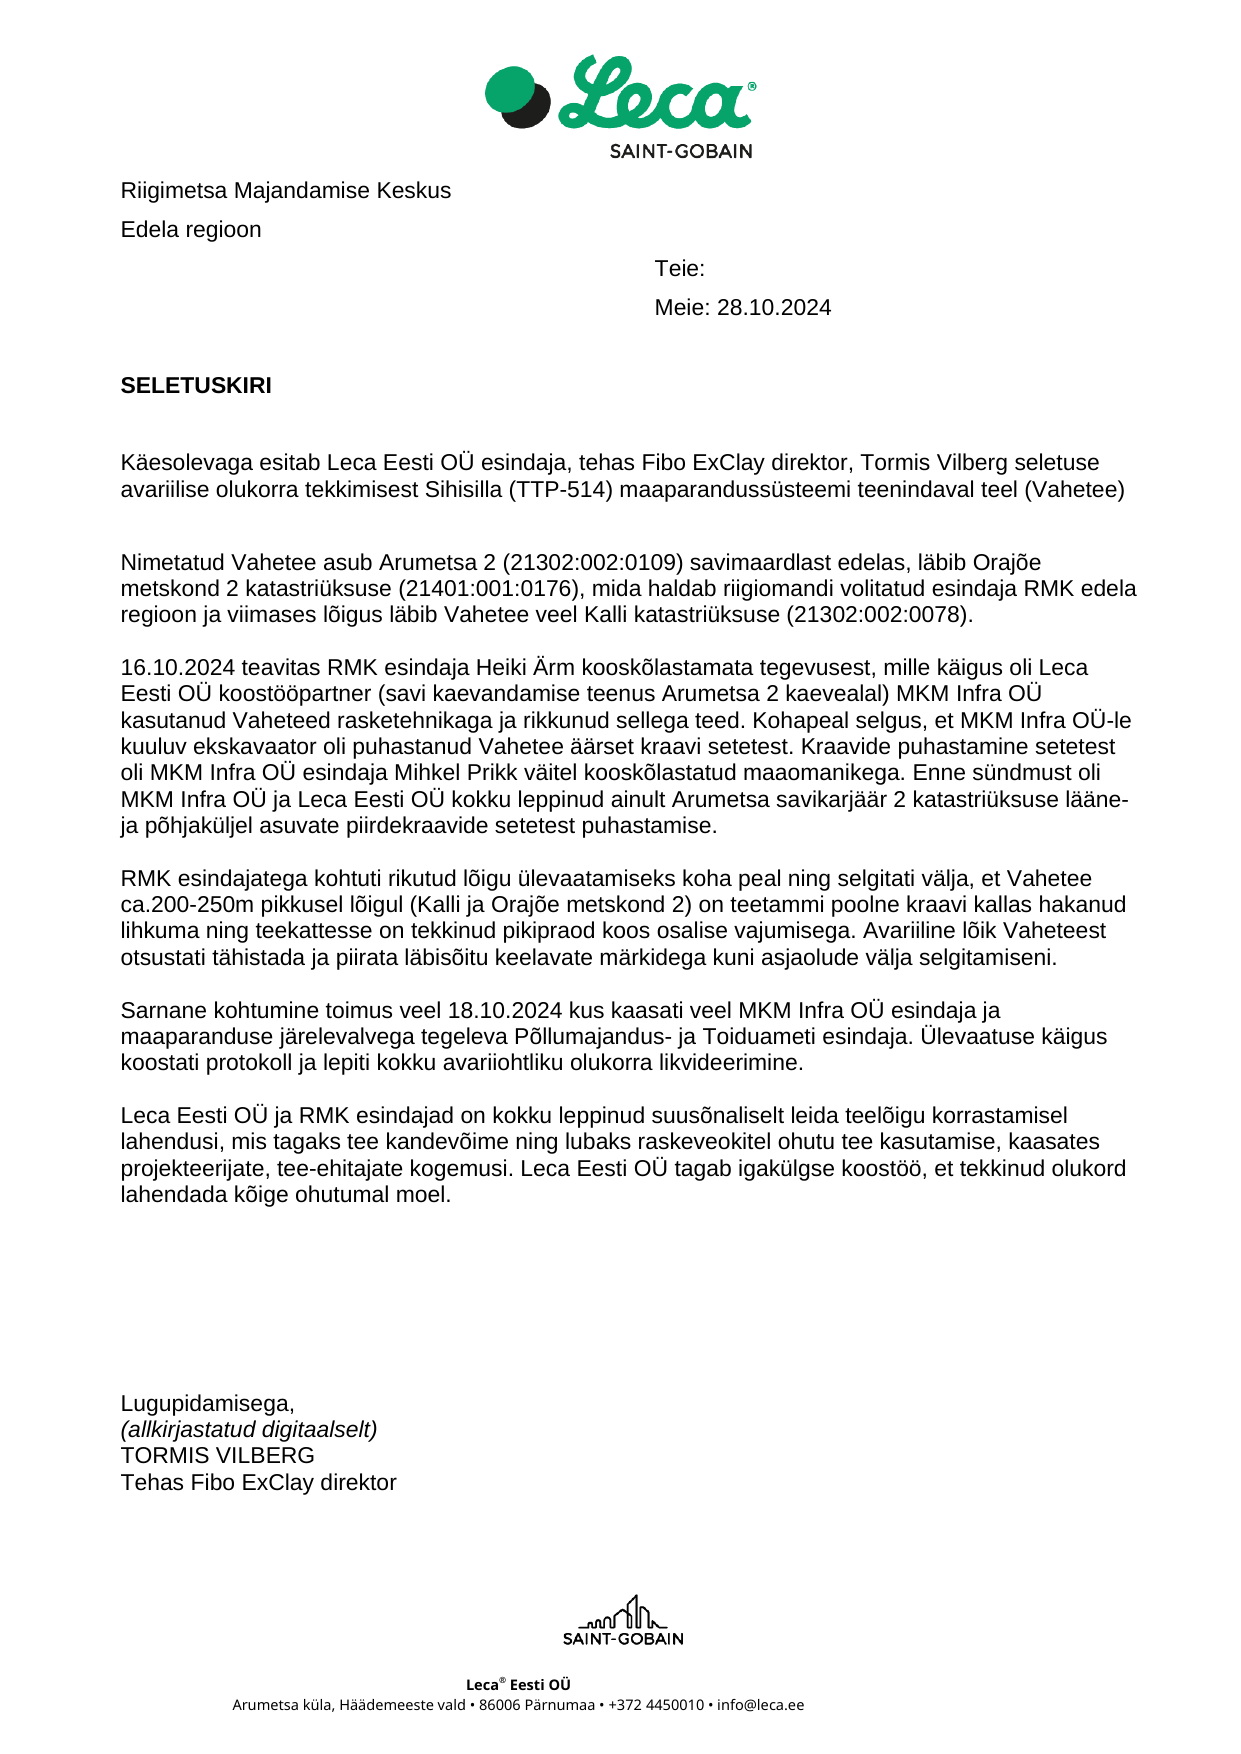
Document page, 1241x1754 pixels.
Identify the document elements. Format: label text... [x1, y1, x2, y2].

text Nimetatud Vahetee asub Arumetsa 2 (21302:002:0109) savimaardlast edelas, läbib Orajõe metskond 2 katastriüksuse (21401:001:0176), mida haldab riigiomandi volitatud esindaja RMK edela regioon ja viimases lõigus läbib Vahetee veel Kalli katastriüksuse (21302:002:0078). [120, 548, 1138, 628]
text Teie: [452, 255, 1128, 281]
text Käesolevaga esitab Leca Eesti OÜ esindaja, tehas Fibo ExClay direktor, Tormis Vilberg seletuse avariilise olukorra tekkimisest Sihisilla (TTP-514) maaparandussüsteemi teenindaval teel (Vahetee) [120, 449, 1128, 502]
text Tehas Fibo ExClay direktor [120, 1469, 1138, 1495]
text Leca Eesti OÜ ja RMK esindajad on kokku leppinud suusõnaliselt leida teelõigu korrastamisel lahendusi, mis tagaks tee kandevõime ning lubaks raskeveokitel ohutu tee kasutamise, kaasates projekteerijate, tee-ehitajate kogemusi. Leca Eesti OÜ tagab igakülgse koostöö, et tekkinud olukord lahendada kõige ohutumal moel. [120, 1102, 1138, 1207]
text Edela regioon [120, 216, 1128, 242]
picture [2, 1588, 1240, 1655]
text Meie: 28.10.2024 [452, 294, 1128, 320]
picture [1, 27, 1239, 186]
text (allkirjastatud digitaalselt) [120, 1416, 1138, 1442]
text SELETUSKIRI [120, 372, 1128, 398]
text 16.10.2024 teavitas RMK esindaja Heiki Ärm kooskõlastamata tegevusest, mille käigus oli Leca Eesti OÜ koostööpartner (savi kaevandamise teenus Arumetsa 2 kaevealal) MKM Infra OÜ kasutanud Vaheteed rasketehnikaga ja rikkunud sellega teed. Kohapeal selgus, et MKM Infra OÜ-le kuuluv ekskavaator oli puhastanud Vahetee äärset kraavi setetest. Kraavide puhastamine setetest oli MKM Infra OÜ esindaja Mihkel Prikk väitel kooskõlastatud maaomanikega. Enne sündmust oli MKM Infra OÜ ja Leca Eesti OÜ kokku leppinud ainult Arumetsa savikarjäär 2 katastriüksuse lääne- ja põhjaküljel asuvate piirdekraavide setetest puhastamise. [120, 654, 1138, 838]
text Sarnane kohtumine toimus veel 18.10.2024 kus kaasati veel MKM Infra OÜ esindaja ja maaparanduse järelevalvega tegeleva Põllumajandus- ja Toiduameti esindaja. Ülevaatuse käigus koostati protokoll ja lepiti kokku avariiohtliku olukorra likvideerimine. [120, 997, 1138, 1076]
text Riigimetsa Majandamise Keskus [120, 177, 1128, 204]
text RMK esindajatega kohtuti rikutud lõigu ülevaatamiseks koha peal ning selgitati välja, et Vahetee ca.200-250m pikkusel lõigul (Kalli ja Orajõe metskond 2) on teetammi poolne kraavi kallas hakanud lihkuma ning teekattesse on tekkinud pikipraod koos osalise vajumisega. Avariiline lõik Vaheteest otsustati tähistada ja piirata läbisõitu keelavate märkidega kuni asjaolude välja selgitamiseni. [120, 865, 1138, 970]
text Lugupidamisega, [120, 1390, 1138, 1416]
text TORMIS VILBERG [120, 1442, 1138, 1469]
